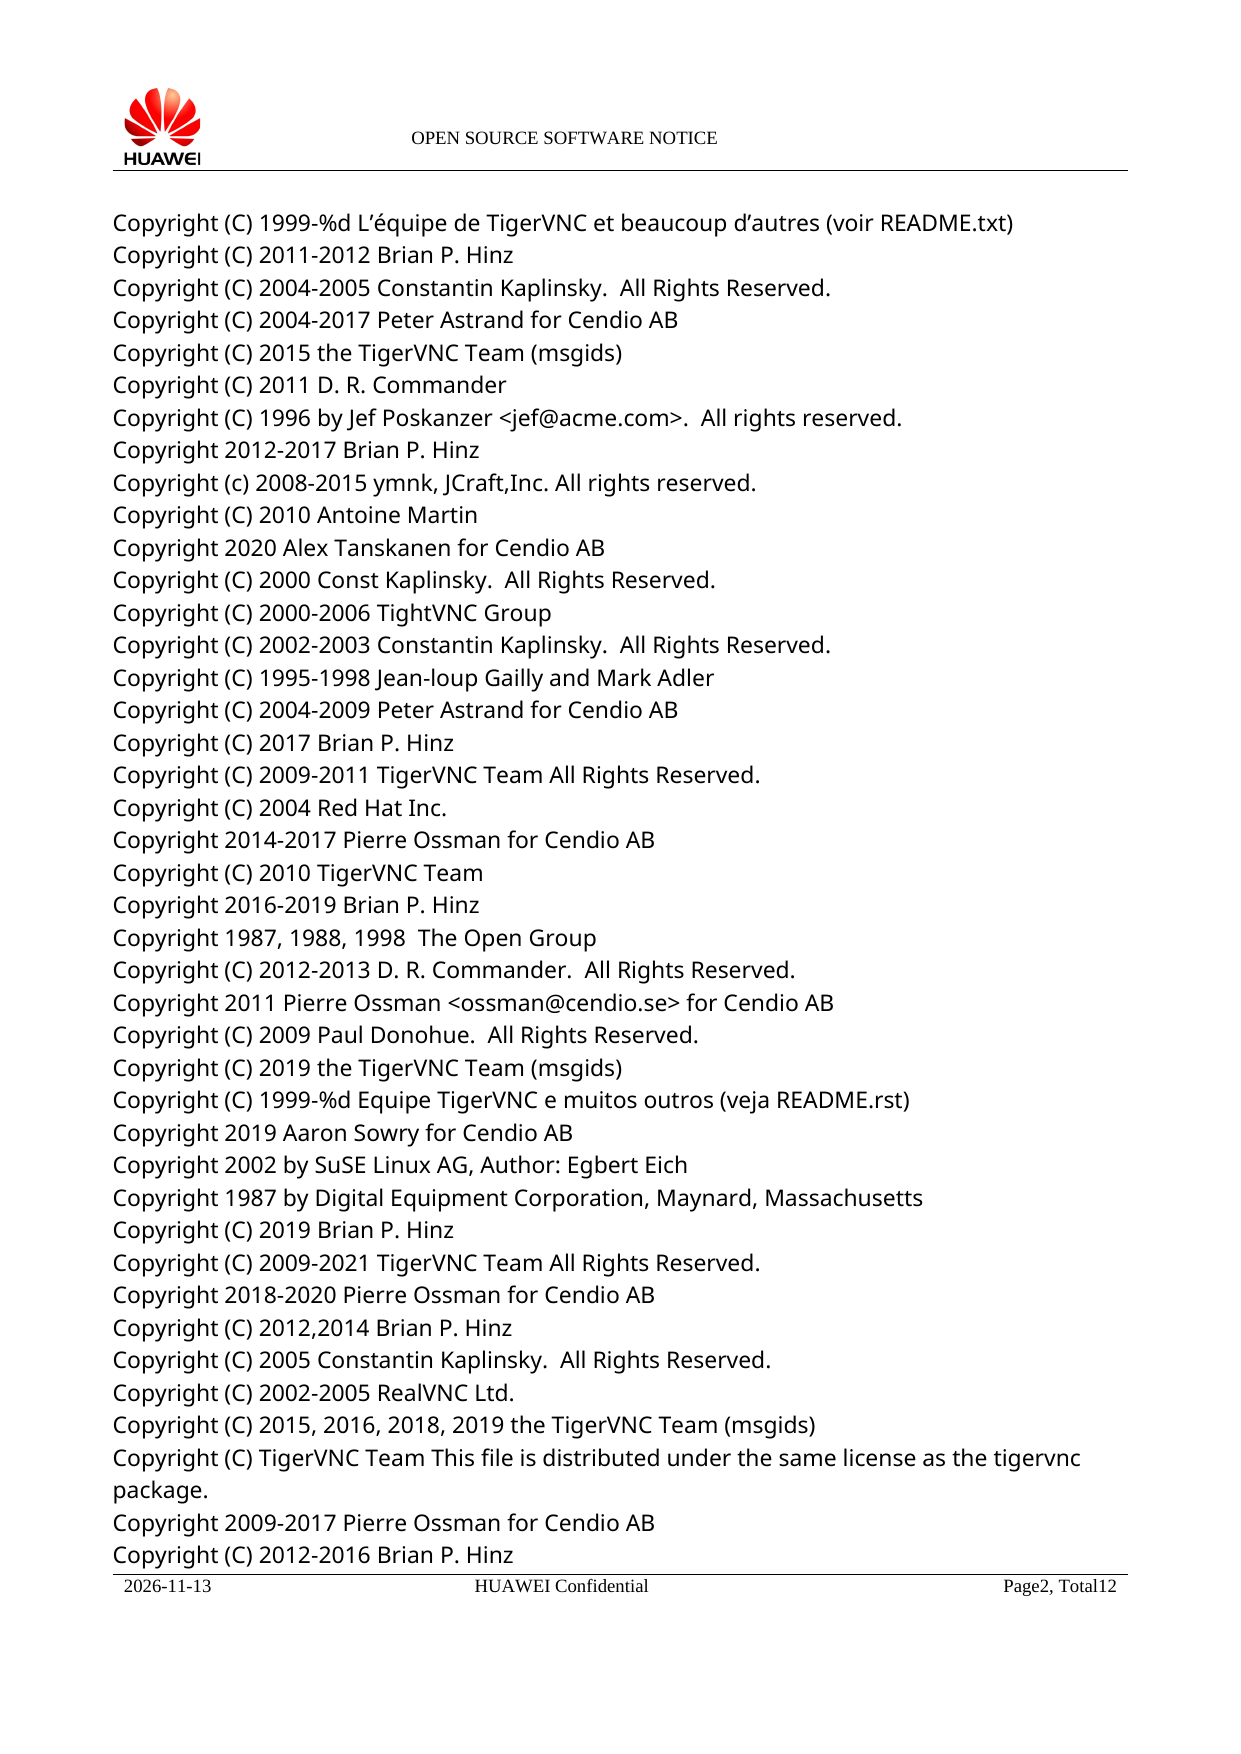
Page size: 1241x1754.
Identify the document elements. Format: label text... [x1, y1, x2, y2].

picture [124, 88, 201, 165]
